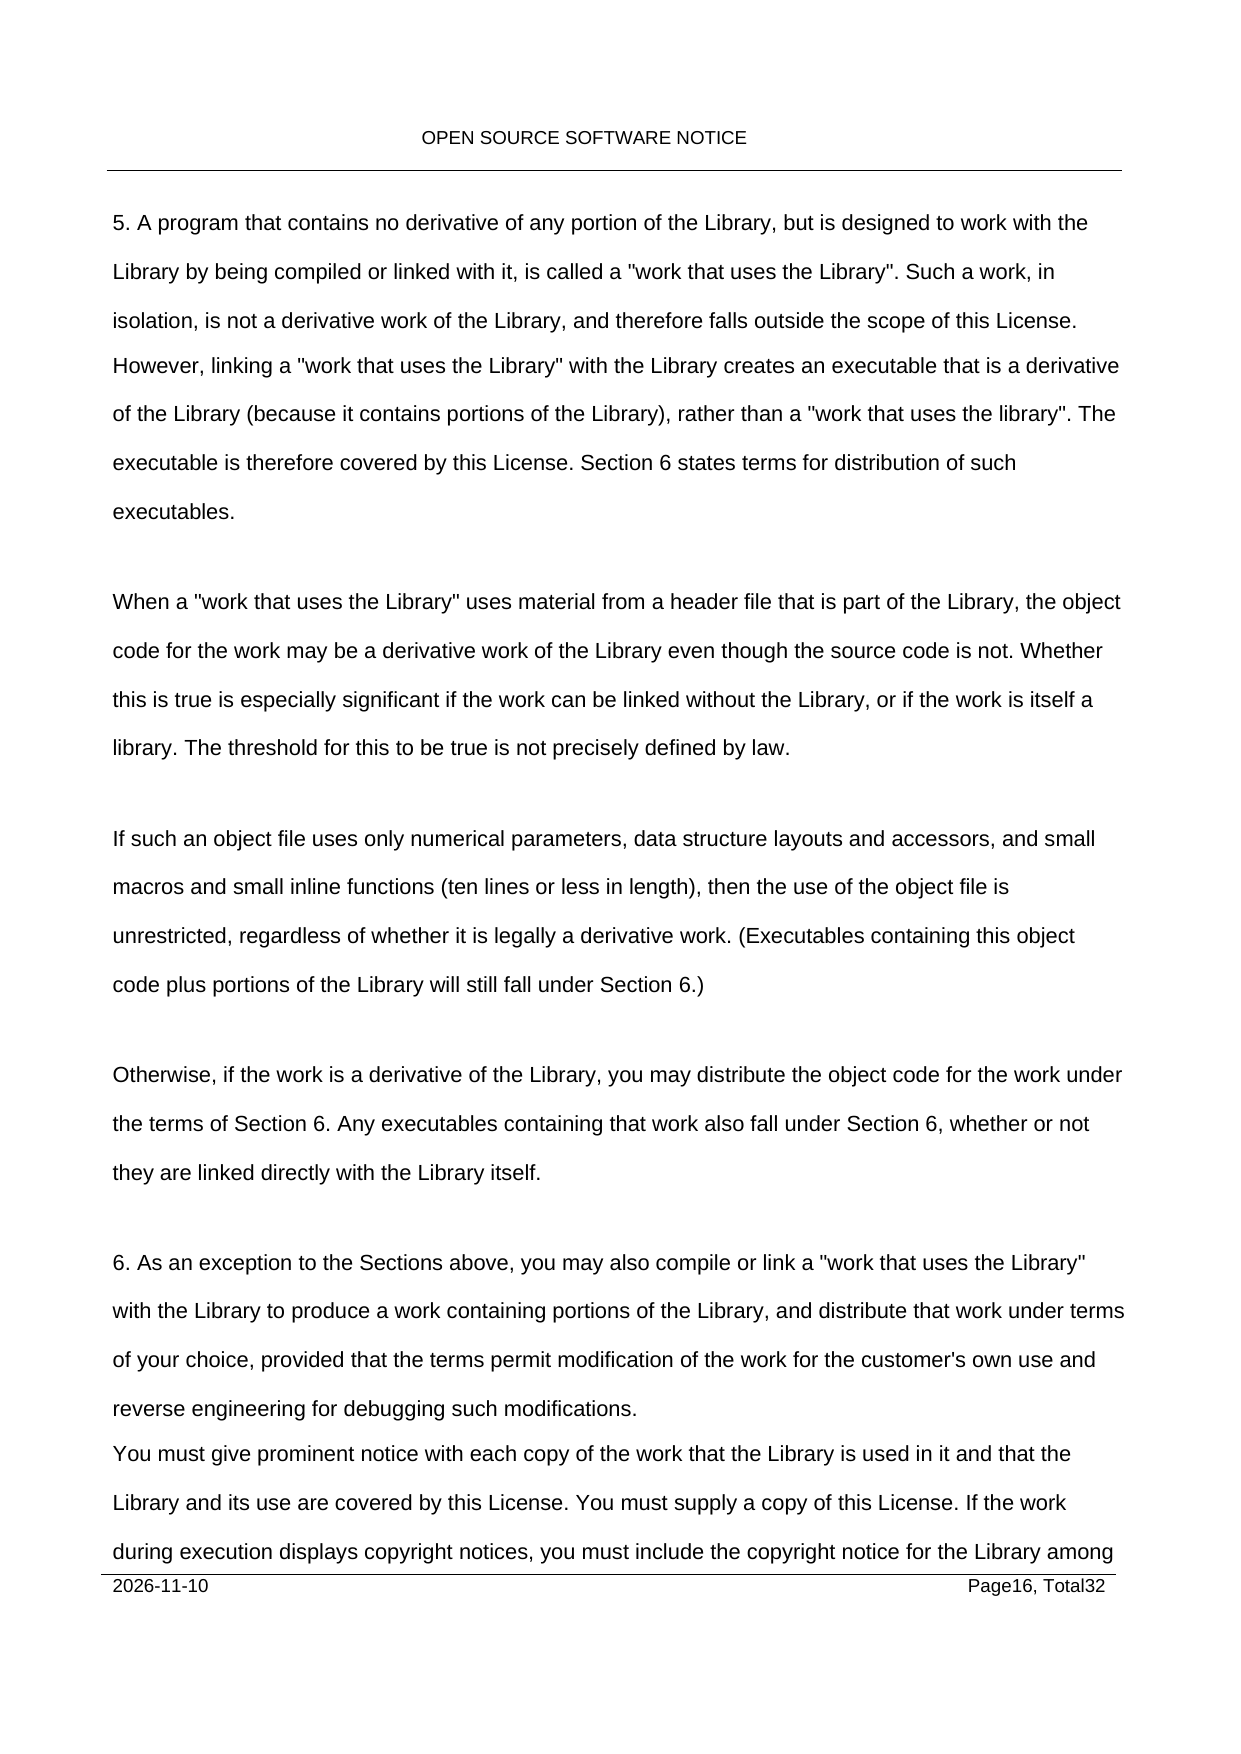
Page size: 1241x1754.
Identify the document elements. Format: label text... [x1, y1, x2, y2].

text However, linking a "work that uses the Library" with the Library creates an executable that is a derivative of the Library (because it contains portions of the Library), rather than a "work that uses the library". The executable is therefore covered by this License. Section 6 states terms for distribution of such executables. [112, 349, 1128, 528]
text If such an object file uses only numerical parameters, data structure layouts and accessors, and small macros and small inline functions (ten lines or less in length), then the use of the object file is unrestricted, regardless of whether it is legally a derivative work. (Executables containing this object code plus portions of the Library will still fall under Section 6.) [112, 822, 1128, 1001]
text 6. As an exception to the Sections above, you may also compile or link a "work that uses the Library" with the Library to produce a work containing portions of the Library, and distribute that work under terms of your choice, provided that the terms permit modification of the work for the customer's own use and reverse engineering for debugging such modifications. [112, 1246, 1128, 1425]
text When a "work that uses the Library" uses material from a header file that is part of the Library, the object code for the work may be a derivative work of the Library even though the source code is not. Whether this is true is especially significant if the work can be linked without the Library, or if the work is itself a library. The threshold for this to be true is not precisely defined by law. [112, 585, 1128, 764]
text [112, 1437, 1128, 1567]
text Otherwise, if the work is a derivative of the Library, you may distribute the object code for the work under the terms of Section 6. Any executables containing that work also fall under Section 6, whether or not they are linked directly with the Library itself. [112, 1058, 1128, 1188]
text 5. A program that contains no derivative of any portion of the Library, but is designed to work with the Library by being compiled or linked with it, is called a "work that uses the Library". Such a work, in isolation, is not a derivative work of the Library, and therefore falls outside the scope of this License. [112, 206, 1128, 336]
